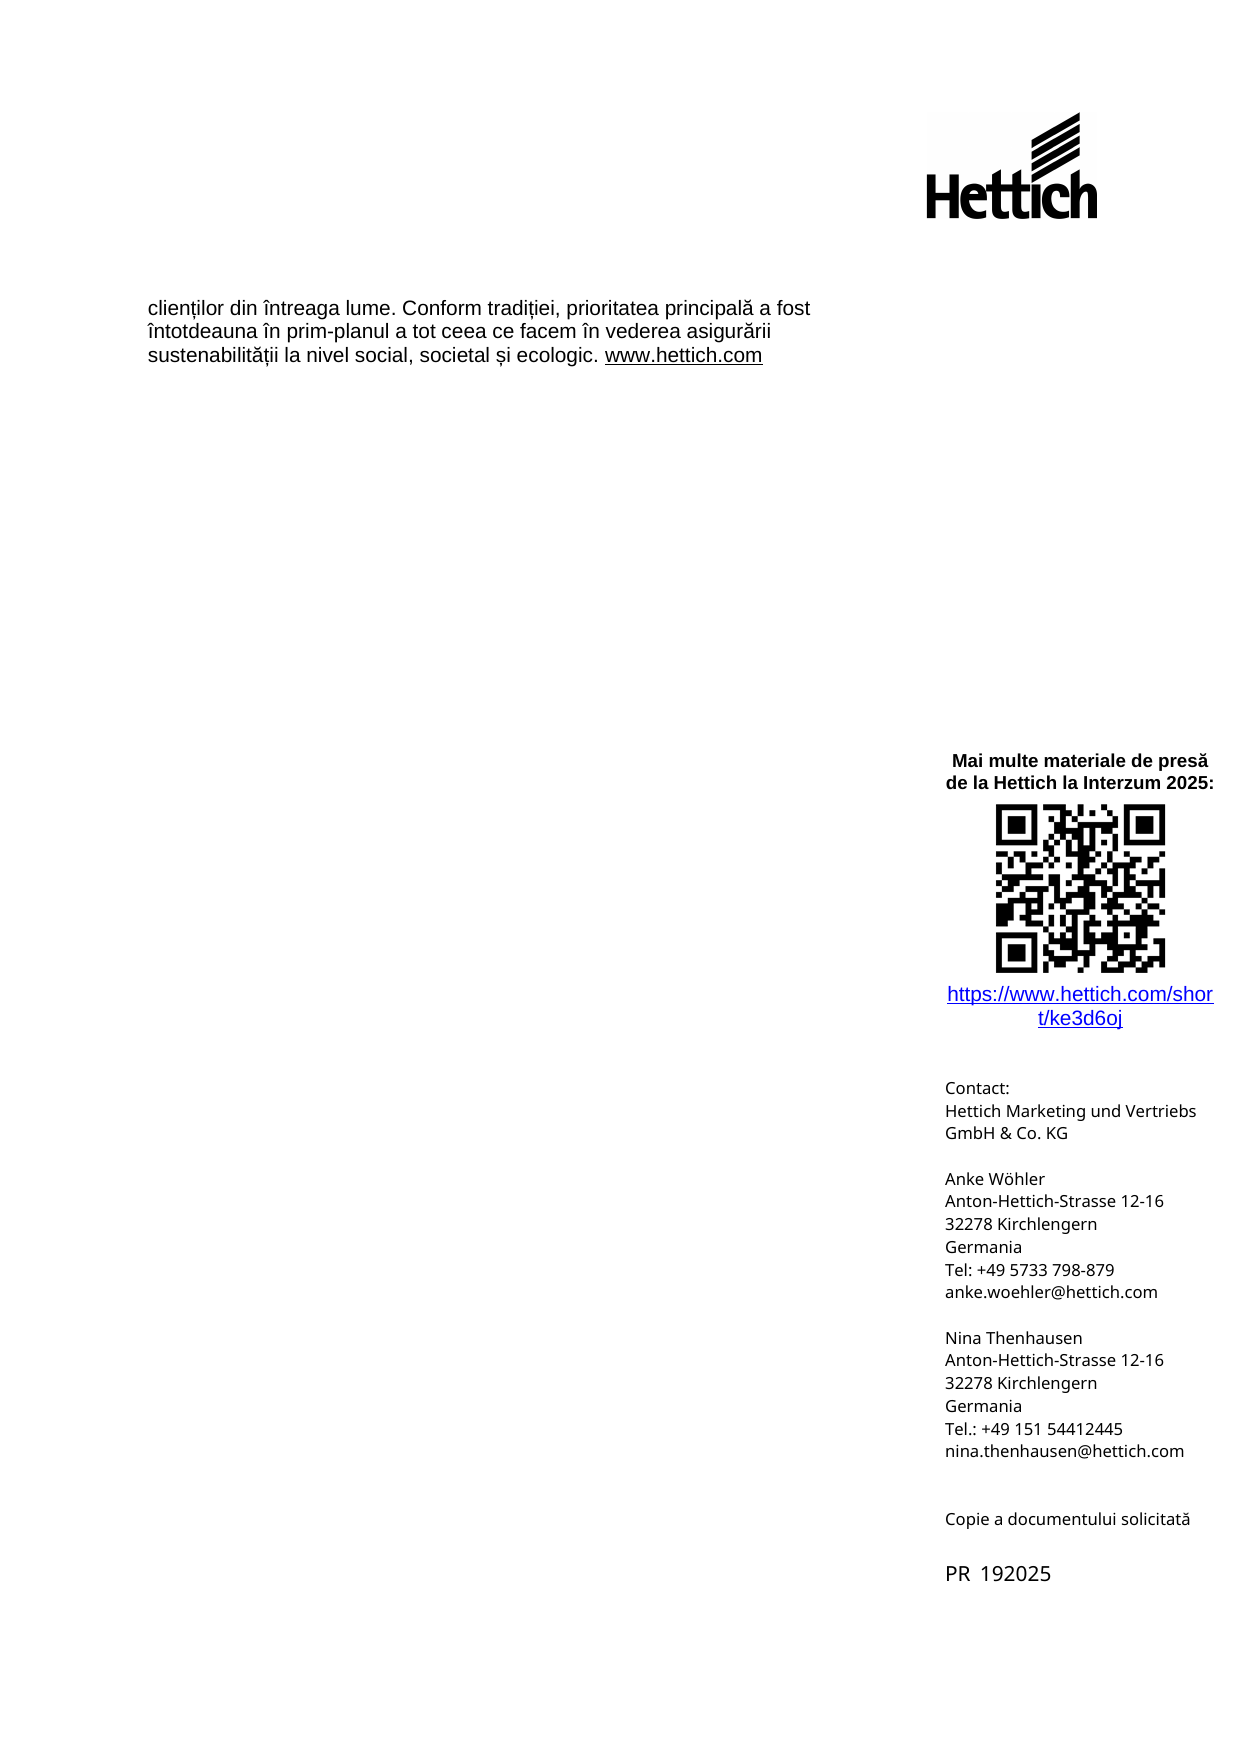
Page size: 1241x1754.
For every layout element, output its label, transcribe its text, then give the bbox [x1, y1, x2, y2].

picture [926, 112, 1097, 219]
